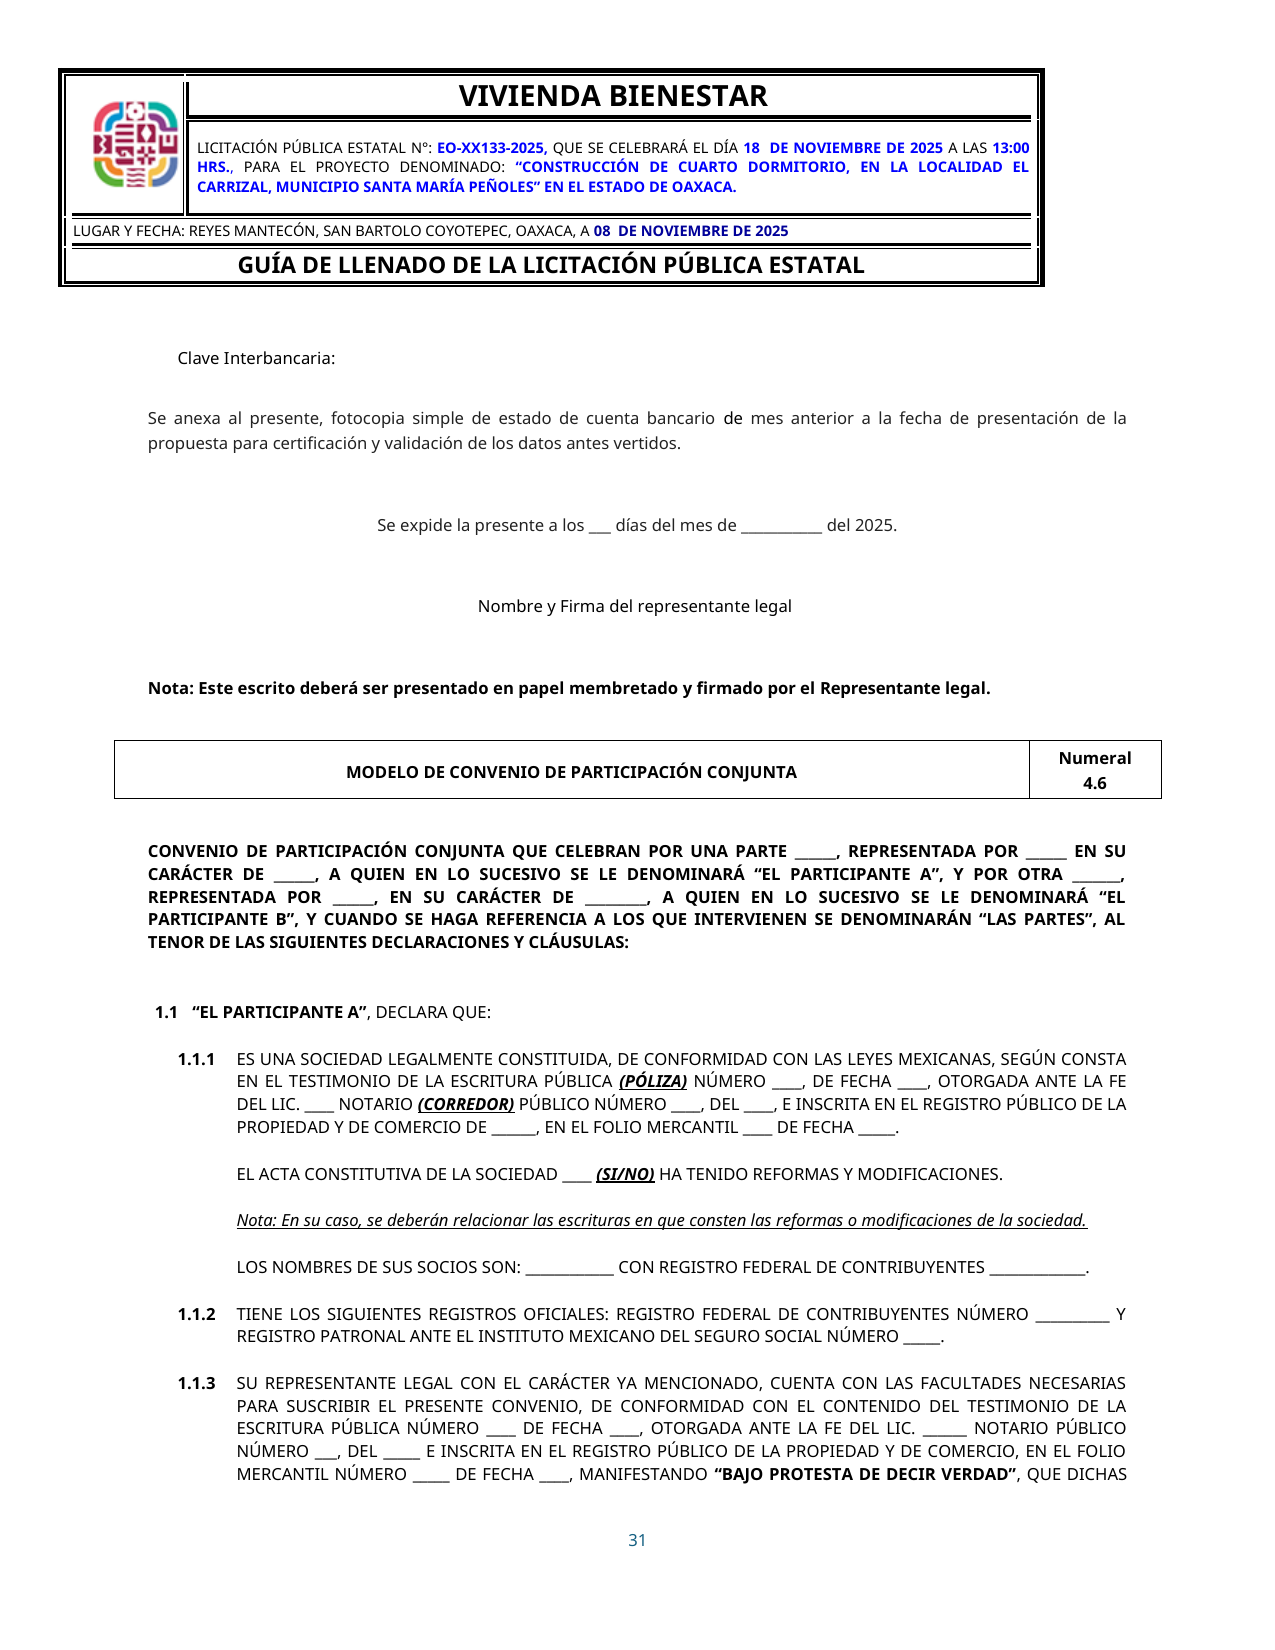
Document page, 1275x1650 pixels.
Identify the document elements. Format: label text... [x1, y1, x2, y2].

text CONVENIO DE PARTICIPACIÓN CONJUNTA QUE CELEBRAN POR UNA PARTE ______, REPRESENTADA POR ______ EN SU CARÁCTER DE ______, A QUIEN EN LO SUCESIVO SE LE DENOMINARÁ “EL PARTICIPANTE A”, Y POR OTRA _______, REPRESENTADA POR ______, EN SU CARÁCTER DE _________, A QUIEN EN LO SUCESIVO SE LE DENOMINARÁ “EL PARTICIPANTE B”, Y CUANDO SE HAGA REFERENCIA A LOS QUE INTERVIENEN SE DENOMINARÁN “LAS PARTES”, AL TENOR DE LAS SIGUIENTES DECLARACIONES Y CLÁUSULAS: [148, 840, 1127, 953]
picture [184, 93, 189, 193]
text 1.1.2 TIENE LOS SIGUIENTES REGISTROS OFICIALES: REGISTRO FEDERAL DE CONTRIBUYENTES NÚMERO __________ Y REGISTRO PATRONAL ANTE EL INSTITUTO MEXICANO DEL SEGURO SOCIAL NÚMERO _____. [177, 1302, 1127, 1347]
list “EL PARTICIPANTE A”, DECLARA QUE: [154, 1001, 1127, 1023]
text Se expide la presente a los ___ días del mes de ___________ del 2025. [148, 513, 1127, 536]
text Nombre y Firma del representante legal [148, 594, 1122, 617]
text Clave Interbancaria: [177, 346, 1122, 369]
text Nota: Este escrito deberá ser presentado en papel membretado y firmado por el Representante legal. [148, 677, 1127, 699]
text 1.1.1 ES UNA SOCIEDAD LEGALMENTE CONSTITUIDA, DE CONFORMIDAD CON LAS LEYES MEXICANAS, SEGÚN CONSTA EN EL TESTIMONIO DE LA ESCRITURA PÚBLICA (PÓLIZA) NÚMERO ____, DE FECHA ____, OTORGADA ANTE LA FE DEL LIC. ____ NOTARIO (CORREDOR) PÚBLICO NÚMERO ____, DEL ____, E INSCRITA EN EL REGISTRO PÚBLICO DE LA PROPIEDAD Y DE COMERCIO DE ______, EN EL FOLIO MERCANTIL ____ DE FECHA _____. [177, 1047, 1127, 1138]
table_header Numeral 4.6 [1030, 741, 1161, 798]
text EL ACTA CONSTITUTIVA DE LA SOCIEDAD ____ (SI/NO) HA TENIDO REFORMAS Y MODIFICACIONES. [236, 1162, 1127, 1185]
text Se anexa al presente, fotocopia simple de estado de cuenta bancario de mes anterior a la fecha de presentación de la propuesta para certificación y validación de los datos antes vertidos. [148, 407, 1127, 454]
text LOS NOMBRES DE SUS SOCIOS SON: ____________ CON REGISTRO FEDERAL DE CONTRIBUYENTES _____________. [236, 1255, 1127, 1278]
text Nota: En su caso, se deberán relacionar las escrituras en que consten las reformas o modificaciones de la sociedad. [236, 1209, 1127, 1231]
table_header MODELO DE CONVENIO DE PARTICIPACIÓN CONJUNTA [115, 741, 1029, 798]
picture [82, 93, 183, 193]
